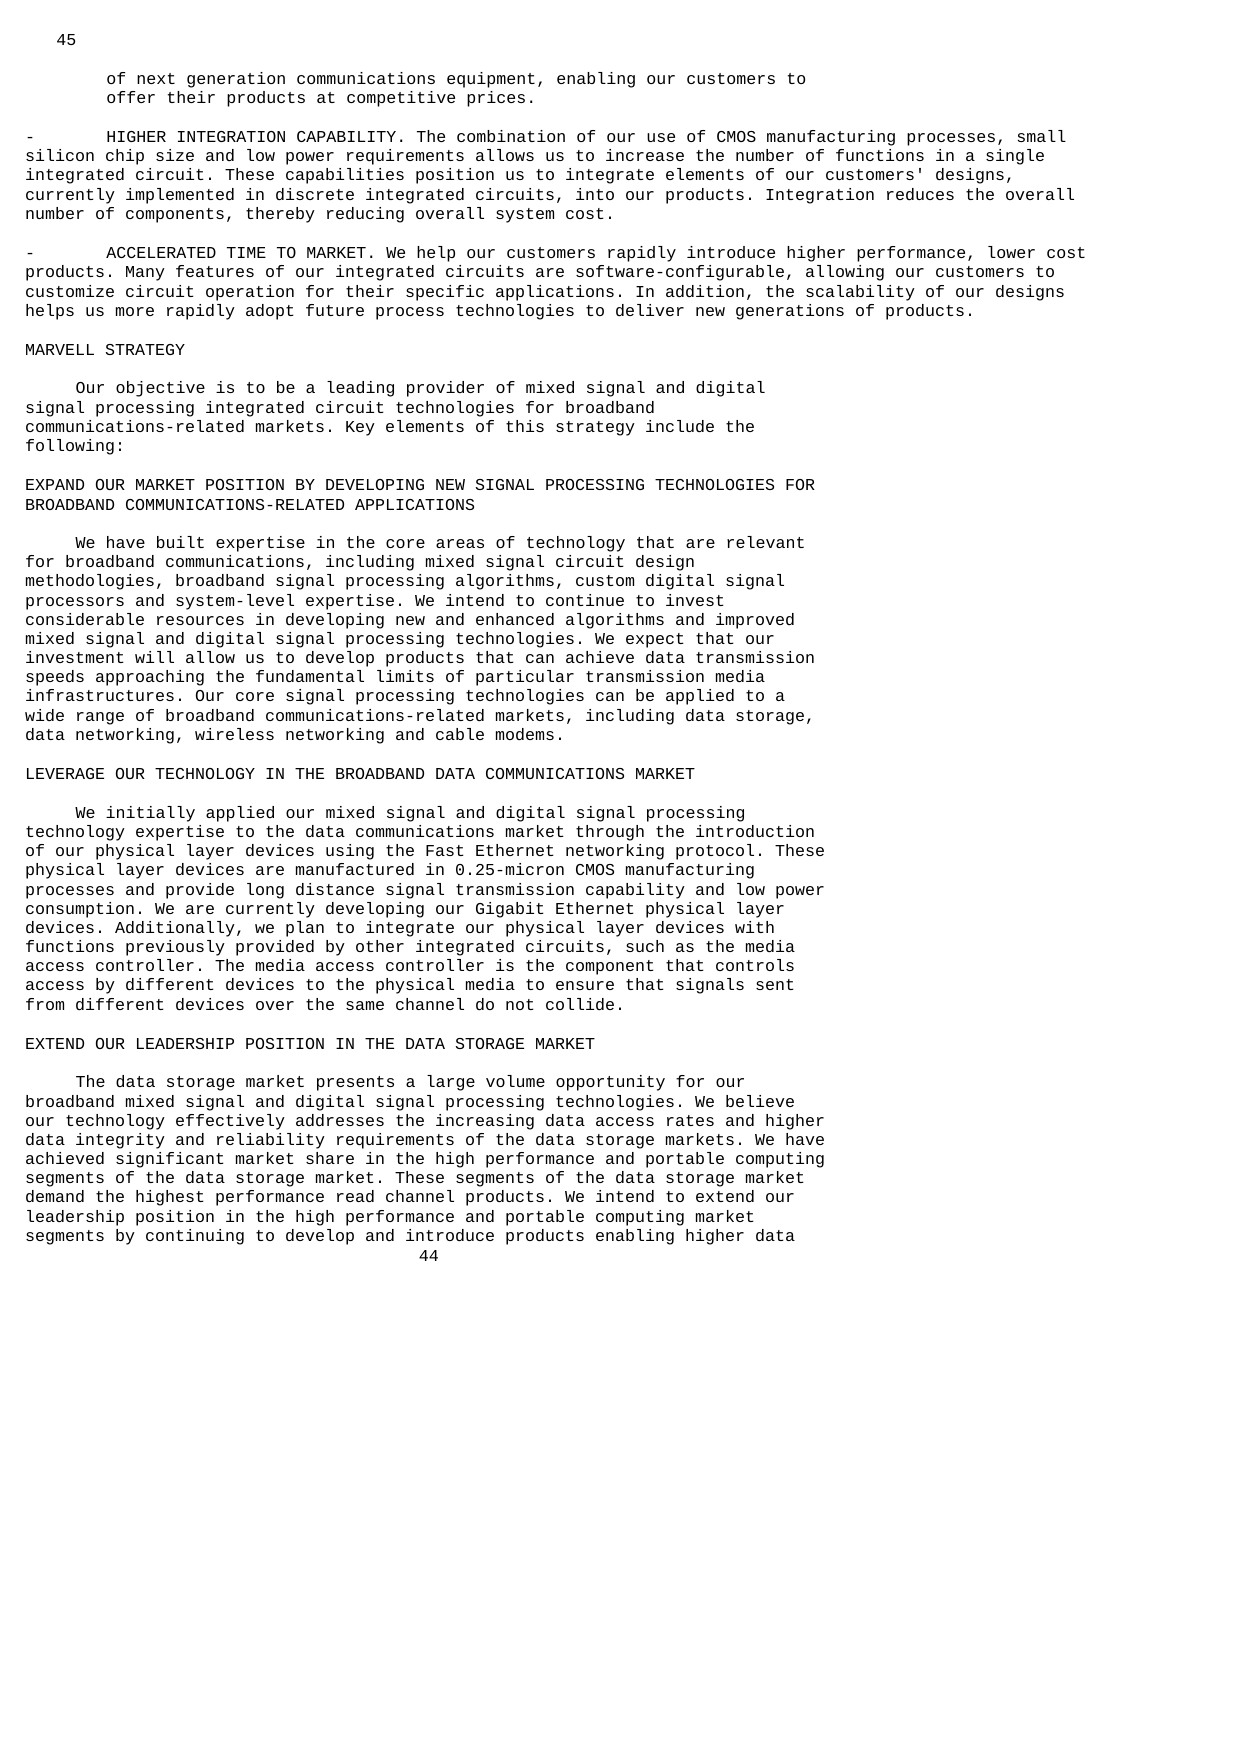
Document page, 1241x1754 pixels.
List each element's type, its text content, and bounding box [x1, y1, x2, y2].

text EXTEND OUR LEADERSHIP POSITION IN THE DATA STORAGE MARKET [25, 1035, 1090, 1054]
text EXPAND OUR MARKET POSITION BY DEVELOPING NEW SIGNAL PROCESSING TECHNOLOGIES FOR BROADBAND COMMUNICATIONS-RELATED APPLICATIONS [25, 477, 824, 515]
list HIGHER INTEGRATION CAPABILITY. The combination of our use of CMOS manufacturing processes, small silicon chip size and low power requirements allows us to increase the number of functions in a single integrated circuit. These capabilities position us to integrate elements of our customers' designs, currently implemented in discrete integrated circuits, into our products. Integration reduces the overall number of components, thereby reducing overall system cost. [25, 128, 1090, 224]
list ACCELERATED TIME TO MARKET. We help our customers rapidly introduce higher performance, lower cost products. Many features of our integrated circuits are software-configurable, allowing our customers to customize circuit operation for their specific applications. In addition, the scalability of our designs helps us more rapidly adopt future process technologies to deliver new generations of products. [25, 244, 1090, 321]
text We initially applied our mixed signal and digital signal processing technology expertise to the data communications market through the introduction of our physical layer devices using the Fast Ethernet networking protocol. These physical layer devices are manufactured in 0.25-micron CMOS manufacturing processes and provide long distance signal transmission capability and low power consumption. We are currently developing our Gigabit Ethernet physical layer devices. Additionally, we plan to integrate our physical layer devices with functions previously provided by other integrated circuits, such as the media access controller. The media access controller is the component that controls access by different devices to the physical media to ensure that signals sent from different devices over the same channel do not collide. [25, 804, 834, 1015]
text MARVELL STRATEGY [25, 341, 1090, 360]
text of next generation communications equipment, enabling our customers to offer their products at competitive prices. [106, 70, 813, 108]
text We have built expertise in the core areas of technology that are relevant for broadband communications, including mixed signal circuit design methodologies, broadband signal processing algorithms, custom digital signal processors and system-level expertise. We intend to continue to invest considerable resources in developing new and enhanced algorithms and improved mixed signal and digital signal processing technologies. We expect that our investment will allow us to develop products that can achieve data transmission speeds approaching the fundamental limits of particular transmission media infrastructures. Our core signal processing technologies can be applied to a wide range of broadband communications-related markets, including data storage, data networking, wireless networking and cable modems. [25, 535, 824, 745]
text 45 [56, 32, 1090, 50]
text Our objective is to be a leading provider of mixed signal and digital signal processing integrated circuit technologies for broadband communications-related markets. Key elements of this strategy include the following: [25, 380, 774, 457]
text 44 [419, 1247, 1090, 1266]
text LEVERAGE OUR TECHNOLOGY IN THE BROADBAND DATA COMMUNICATIONS MARKET [25, 766, 1090, 784]
text The data storage market presents a large volume opportunity for our broadband mixed signal and digital signal processing technologies. We believe our technology effectively addresses the increasing data access rates and higher data integrity and reliability requirements of the data storage markets. We have achieved significant market share in the high performance and portable computing segments of the data storage market. These segments of the data storage market demand the highest performance read channel products. We intend to extend our leadership position in the high performance and portable computing market segments by continuing to develop and introduce products enabling higher data [25, 1074, 834, 1246]
